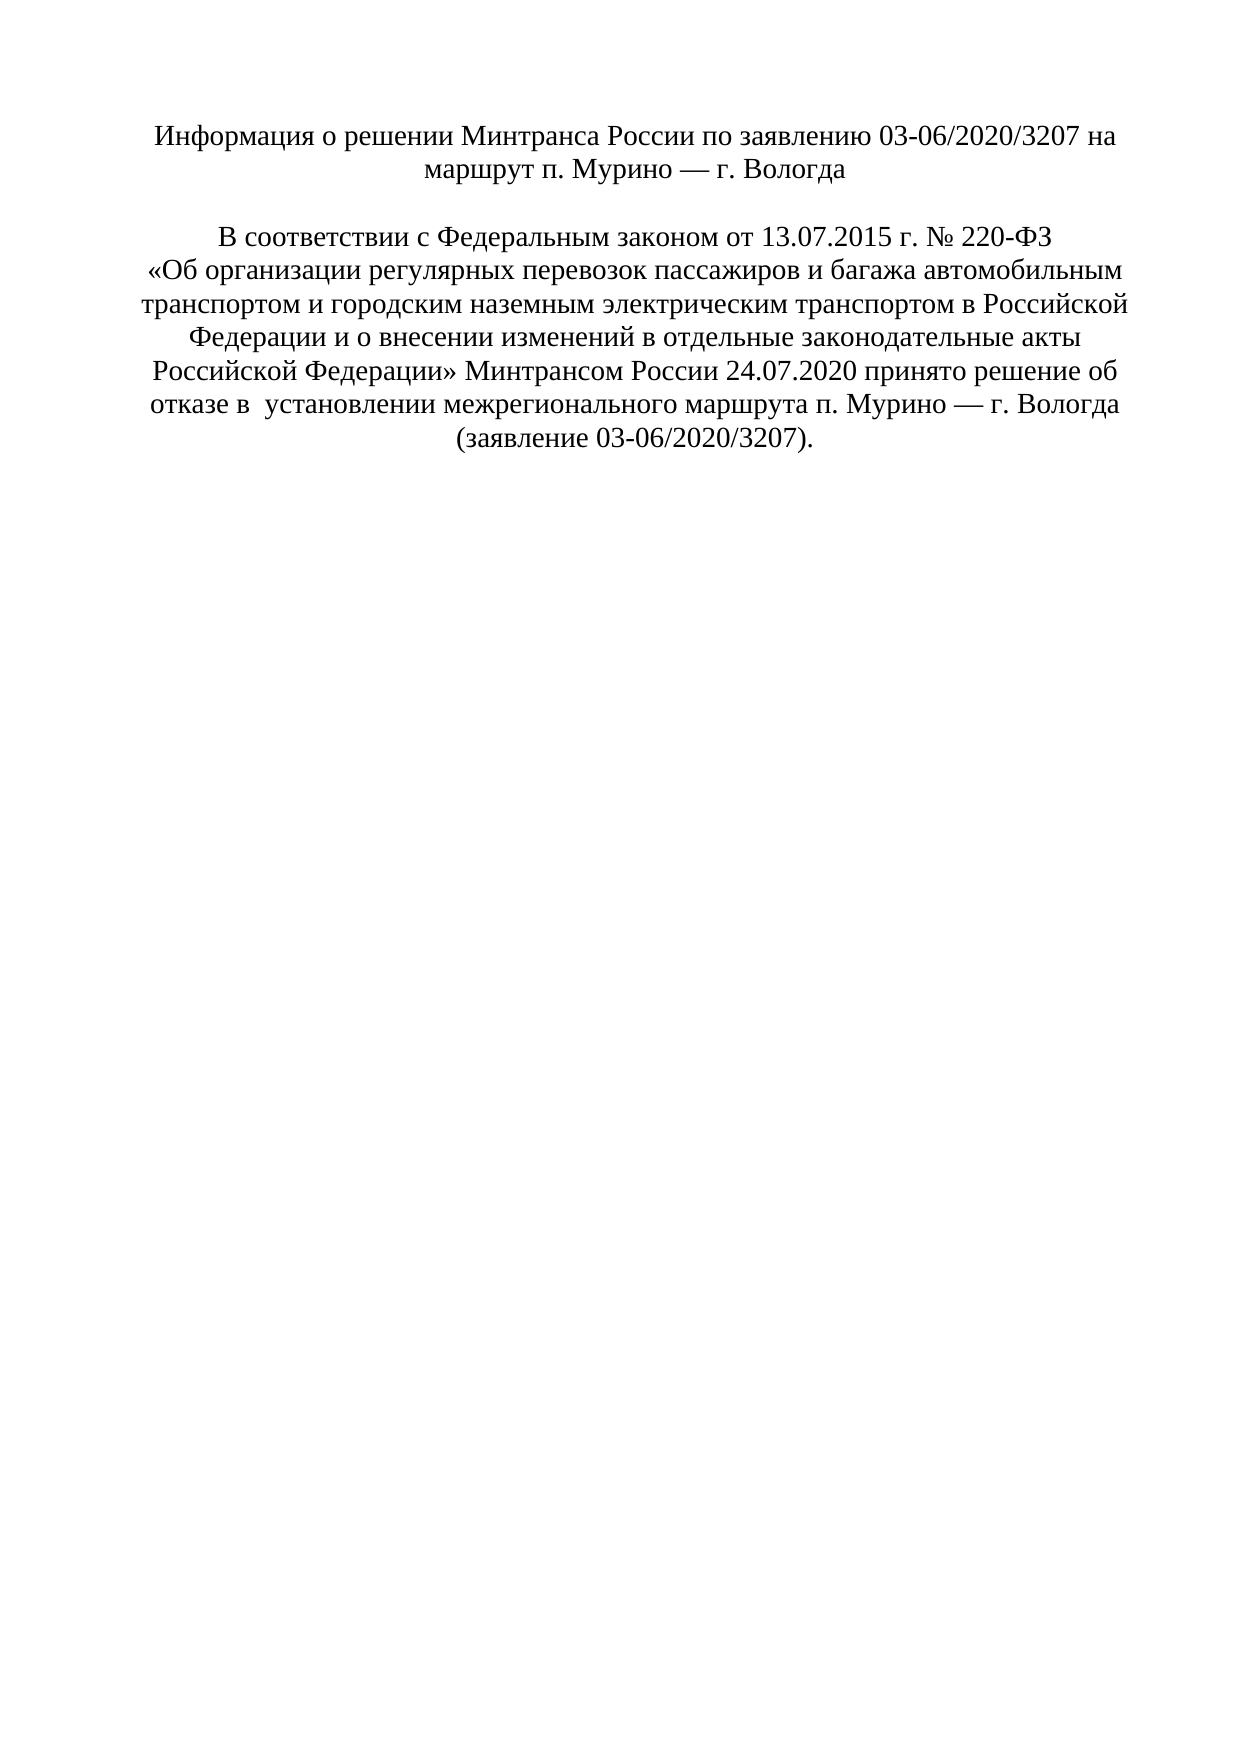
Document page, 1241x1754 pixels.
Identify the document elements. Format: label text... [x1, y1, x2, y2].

text Информация о решении Минтранса России по заявлению 03-06/2020/3207 на маршрут п. Мурино — г. Вологда [118, 118, 1152, 185]
text В соответствии с Федеральным законом от 13.07.2015 г. № 220-ФЗ «Об организации регулярных перевозок пассажиров и багажа автомобильным транспортом и городским наземным электрическим транспортом в Российской Федерации и о внесении изменений в отдельные законодательные акты Российской Федерации» Минтрансом России 24.07.2020 принято решение об отказе в установлении межрегионального маршрута п. Мурино — г. Вологда (заявление 03-06/2020/3207). [118, 219, 1152, 453]
